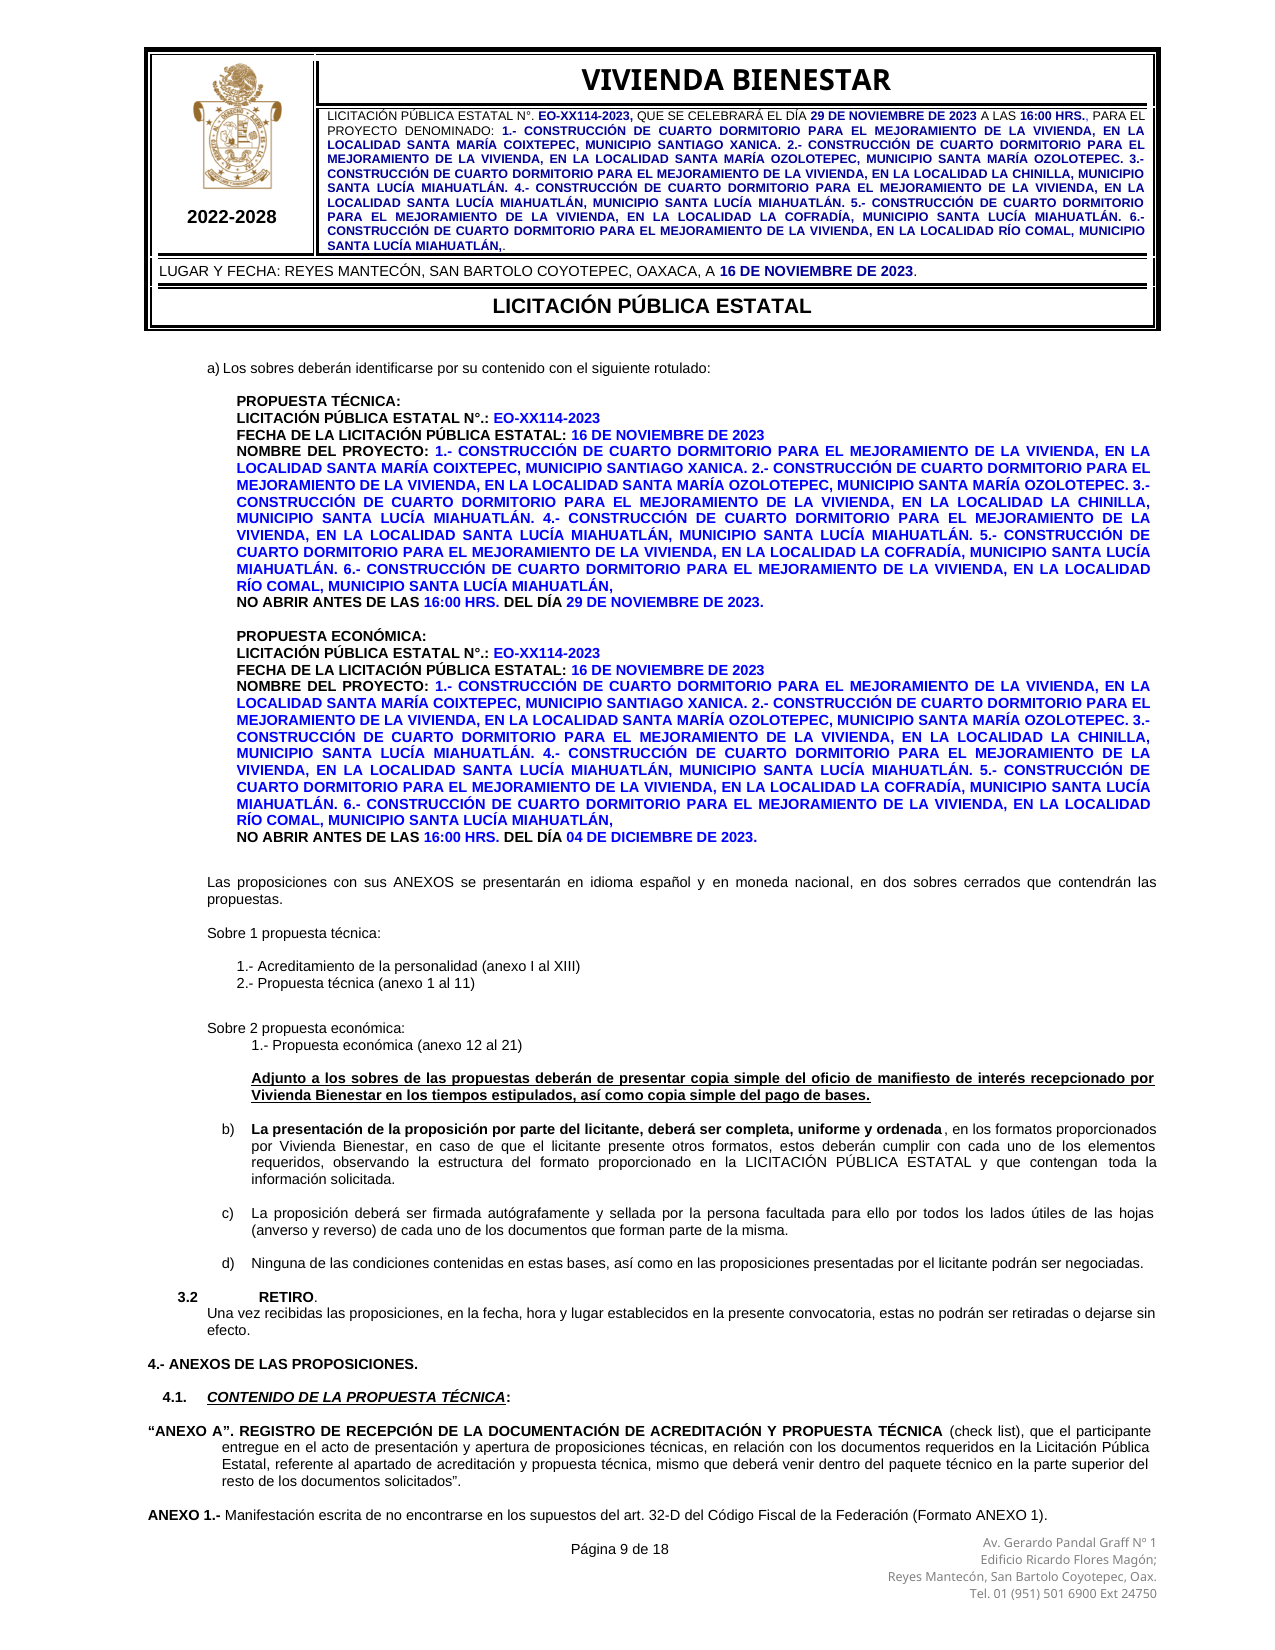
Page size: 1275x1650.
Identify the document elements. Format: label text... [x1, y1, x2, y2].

text Sobre 1 propuesta técnica: [207, 924, 1157, 941]
text ANEXO 1.- Manifestación escrita de no encontrarse en los supuestos del art. 32-D del Código Fiscal de la Federación (Formato ANEXO 1). [148, 1506, 1152, 1523]
text PROPUESTA ECONÓMICA: [236, 628, 1152, 644]
text Adjunto a los sobres de las propuestas deberán de presentar copia simple del oficio de manifiesto de interés recepcionado por Vivienda Bienestar en los tiempos estipulados, así como copia simple del pago de bases. [251, 1070, 1157, 1104]
text Una vez recibidas las proposiciones, en la fecha, hora y lugar establecidos en la presente convocatoria, estas no podrán ser retiradas o dejarse sin efecto. [207, 1305, 1157, 1338]
text LICITACIÓN PÚBLICA ESTATAL N°.: EO-XX114-2023 [236, 409, 1152, 426]
list RETIRO. [177, 1288, 1157, 1305]
picture [187, 59, 285, 188]
text 1.- Acreditamiento de la personalidad (anexo I al XIII) [236, 958, 1157, 975]
text Las proposiciones con sus ANEXOS se presentarán en idioma español y en moneda nacional, en dos sobres cerrados que contendrán las propuestas. [207, 874, 1157, 908]
text 1.- Propuesta económica (anexo 12 al 21) [251, 1037, 1157, 1053]
text 2.- Propuesta técnica (anexo 1 al 11) [236, 975, 1157, 991]
list CONTENIDO DE LA PROPUESTA TÉCNICA: [162, 1389, 1152, 1406]
text NO ABRIR ANTES DE LAS 16:00 HRS. DEL DÍA 04 DE DICIEMBRE DE 2023. [236, 829, 1157, 846]
text NOMBRE DEL PROYECTO: 1.- CONSTRUCCIÓN DE CUARTO DORMITORIO PARA EL MEJORAMIENTO DE LA VIVIENDA, EN LA LOCALIDAD SANTA MARÍA COIXTEPEC, MUNICIPIO SANTIAGO XANICA. 2.- CONSTRUCCIÓN DE CUARTO DORMITORIO PARA EL MEJORAMIENTO DE LA VIVIENDA, EN LA LOCALIDAD SANTA MARÍA OZOLOTEPEC, MUNICIPIO SANTA MARÍA OZOLOTEPEC. 3.- CONSTRUCCIÓN DE CUARTO DORMITORIO PARA EL MEJORAMIENTO DE LA VIVIENDA, EN LA LOCALIDAD LA CHINILLA, MUNICIPIO SANTA LUCÍA MIAHUATLÁN. 4.- CONSTRUCCIÓN DE CUARTO DORMITORIO PARA EL MEJORAMIENTO DE LA VIVIENDA, EN LA LOCALIDAD SANTA LUCÍA MIAHUATLÁN, MUNICIPIO SANTA LUCÍA MIAHUATLÁN. 5.- CONSTRUCCIÓN DE CUARTO DORMITORIO PARA EL MEJORAMIENTO DE LA VIVIENDA, EN LA LOCALIDAD LA COFRADÍA, MUNICIPIO SANTA LUCÍA MIAHUATLÁN. 6.- CONSTRUCCIÓN DE CUARTO DORMITORIO PARA EL MEJORAMIENTO DE LA VIVIENDA, EN LA LOCALIDAD RÍO COMAL, MUNICIPIO SANTA LUCÍA MIAHUATLÁN, [236, 443, 1152, 594]
list Ninguna de las condiciones contenidas en estas bases, así como en las proposiciones presentadas por el licitante podrán ser negociadas. [222, 1255, 1157, 1271]
text FECHA DE LA LICITACIÓN PÚBLICA ESTATAL: 16 DE NOVIEMBRE DE 2023 [236, 661, 1152, 678]
text NO ABRIR ANTES DE LAS 16:00 HRS. DEL DÍA 29 DE NOVIEMBRE DE 2023. [236, 594, 1152, 611]
text PROPUESTA TÉCNICA: [236, 393, 1152, 409]
list La presentación de la proposición por parte del licitante, deberá ser completa, uniforme y ordenada, en los formatos proporcionados por Vivienda Bienestar, en caso de que el licitante presente otros formatos, estos deberán cumplir con cada uno de los elementos requeridos, observando la estructura del formato proporcionado en la LICITACIÓN PÚBLICA ESTATAL y que contengan toda la información solicitada. [222, 1121, 1157, 1188]
list La proposición deberá ser firmada autógrafamente y sellada por la persona facultada para ello por todos los lados útiles de las hojas (anverso y reverso) de cada uno de los documentos que forman parte de la misma. [222, 1204, 1157, 1238]
list Los sobres deberán identificarse por su contenido con el siguiente rotulado: [207, 359, 1157, 376]
text “ANEXO A”. REGISTRO DE RECEPCIÓN DE LA DOCUMENTACIÓN DE ACREDITACIÓN Y PROPUESTA TÉCNICA (check list), que el participante entregue en el acto de presentación y apertura de proposiciones técnicas, en relación con los documentos requeridos en la Licitación Pública Estatal, referente al apartado de acreditación y propuesta técnica, mismo que deberá venir dentro del paquete técnico en la parte superior del resto de los documentos solicitados”. [148, 1422, 1152, 1489]
text NOMBRE DEL PROYECTO: 1.- CONSTRUCCIÓN DE CUARTO DORMITORIO PARA EL MEJORAMIENTO DE LA VIVIENDA, EN LA LOCALIDAD SANTA MARÍA COIXTEPEC, MUNICIPIO SANTIAGO XANICA. 2.- CONSTRUCCIÓN DE CUARTO DORMITORIO PARA EL MEJORAMIENTO DE LA VIVIENDA, EN LA LOCALIDAD SANTA MARÍA OZOLOTEPEC, MUNICIPIO SANTA MARÍA OZOLOTEPEC. 3.- CONSTRUCCIÓN DE CUARTO DORMITORIO PARA EL MEJORAMIENTO DE LA VIVIENDA, EN LA LOCALIDAD LA CHINILLA, MUNICIPIO SANTA LUCÍA MIAHUATLÁN. 4.- CONSTRUCCIÓN DE CUARTO DORMITORIO PARA EL MEJORAMIENTO DE LA VIVIENDA, EN LA LOCALIDAD SANTA LUCÍA MIAHUATLÁN, MUNICIPIO SANTA LUCÍA MIAHUATLÁN. 5.- CONSTRUCCIÓN DE CUARTO DORMITORIO PARA EL MEJORAMIENTO DE LA VIVIENDA, EN LA LOCALIDAD LA COFRADÍA, MUNICIPIO SANTA LUCÍA MIAHUATLÁN. 6.- CONSTRUCCIÓN DE CUARTO DORMITORIO PARA EL MEJORAMIENTO DE LA VIVIENDA, EN LA LOCALIDAD RÍO COMAL, MUNICIPIO SANTA LUCÍA MIAHUATLÁN, [236, 678, 1152, 829]
text 4.- ANEXOS DE LAS PROPOSICIONES. [148, 1355, 1275, 1372]
text LICITACIÓN PÚBLICA ESTATAL N°.: EO-XX114-2023 [236, 644, 1152, 661]
text FECHA DE LA LICITACIÓN PÚBLICA ESTATAL: 16 DE NOVIEMBRE DE 2023 [236, 426, 1152, 443]
text Sobre 2 propuesta económica: [207, 1020, 1157, 1037]
